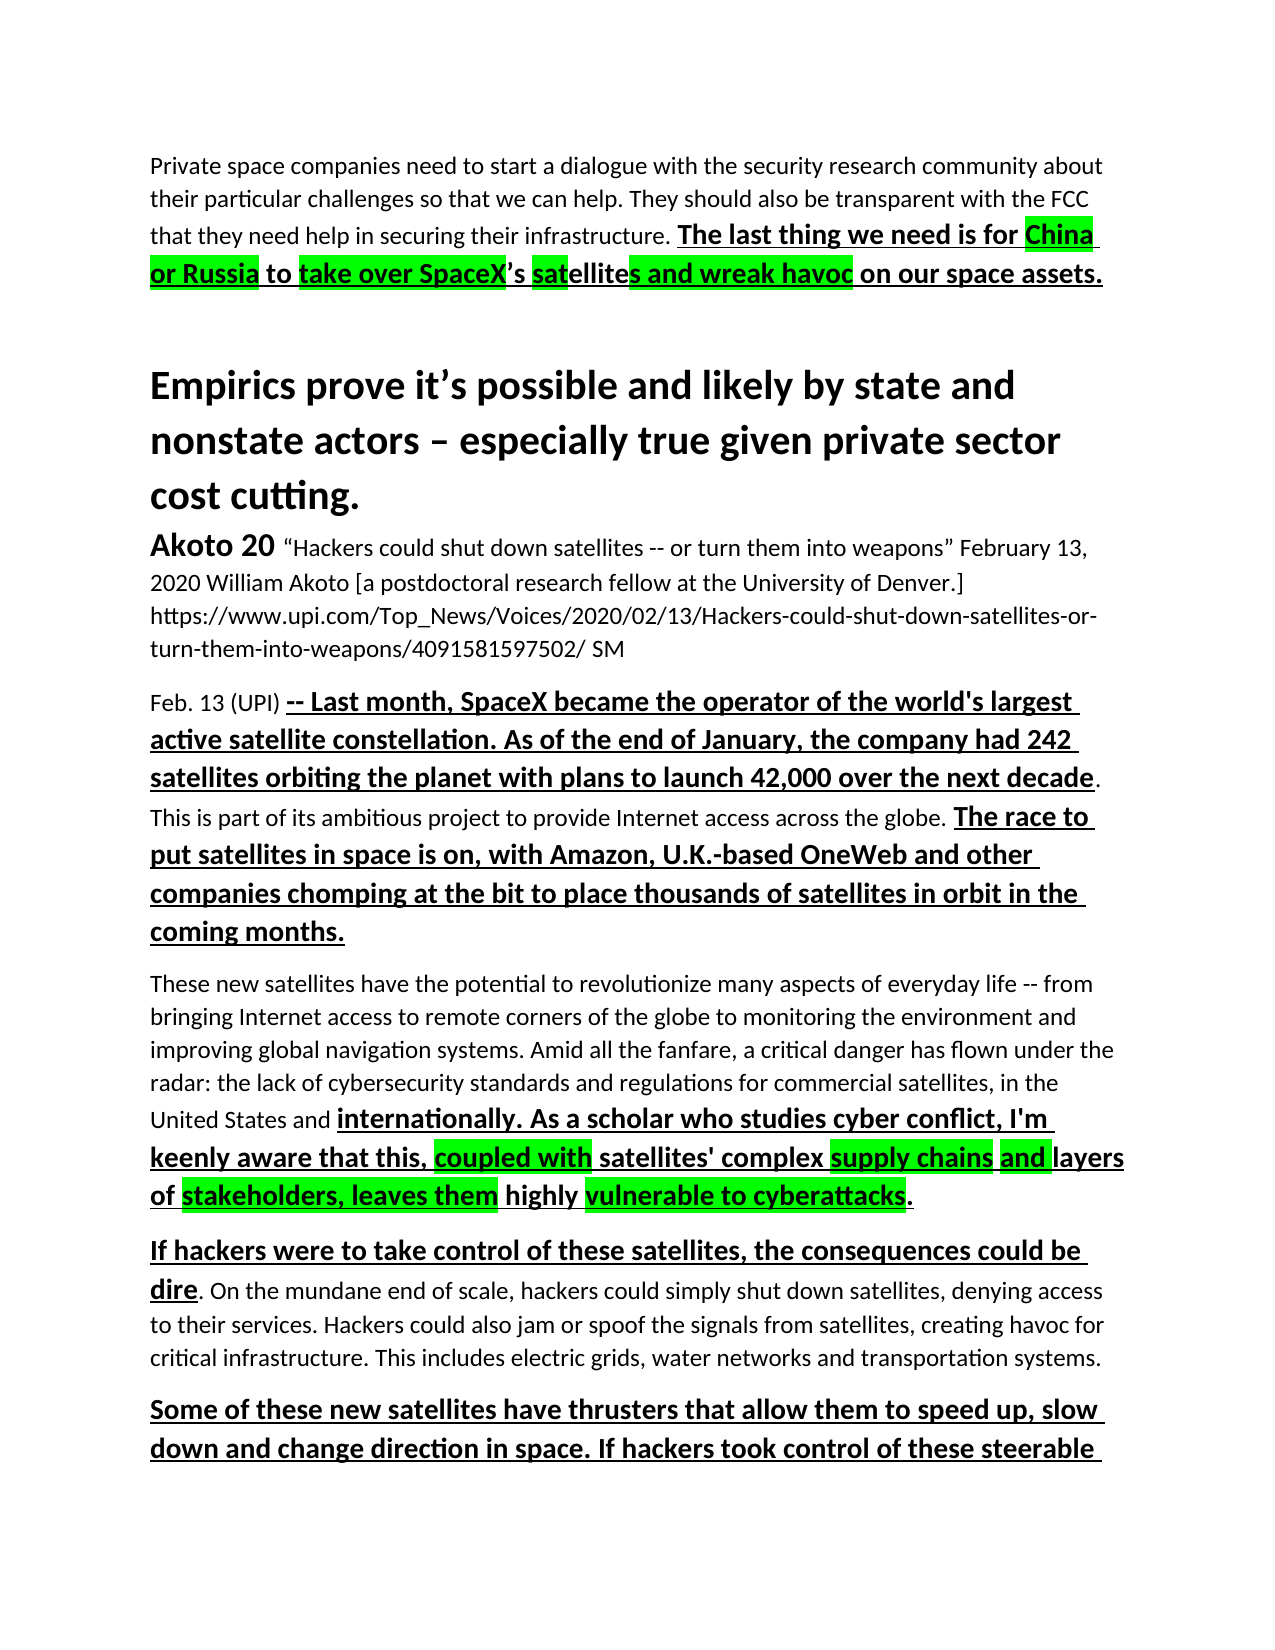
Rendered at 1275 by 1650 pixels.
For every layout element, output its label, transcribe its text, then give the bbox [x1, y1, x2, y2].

text Feb. 13 (UPI) -- Last month, SpaceX became the operator of the world's largest active satellite constellation. As of the end of January, the company had 242 satellites orbiting the planet with plans to launch 42,000 over the next decade. This is part of its ambitious project to provide Internet access across the globe. The race to put satellites in space is on, with Amazon, U.K.-based OneWeb and other companies chomping at the bit to place thousands of satellites in orbit in the coming months. [150, 683, 1125, 949]
text These new satellites have the potential to revolutionize many aspects of everyday life -- from bringing Internet access to remote corners of the globe to monitoring the environment and improving global navigation systems. Amid all the fanfare, a critical danger has flown under the radar: the lack of cybersecurity standards and regulations for commercial satellites, in the United States and internationally. As a scholar who studies cyber conflict, I'm keenly aware that this, coupled with satellites' complex supply chains and layers of stakeholders, leaves them highly vulnerable to cyberattacks. [150, 968, 1125, 1213]
subtitle Empirics prove it’s possible and likely by state and nonstate actors – especially true given private sector cost cutting. [150, 359, 1125, 520]
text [150, 1391, 1125, 1465]
text If hackers were to take control of these satellites, the consequences could be dire. On the mundane end of scale, hackers could simply shut down satellites, denying access to their services. Hackers could also jam or spoof the signals from satellites, creating havoc for critical infrastructure. This includes electric grids, water networks and transportation systems. [150, 1232, 1125, 1372]
text Akoto 20 “Hackers could shut down satellites -- or turn them into weapons” February 13, 2020 William Akoto [a postdoctoral research fellow at the University of Denver.] https://www.upi.com/Top_News/Voices/2020/02/13/Hackers-could-shut-down-satellites-or-turn-them-into-weapons/4091581597502/ SM [150, 524, 1125, 663]
text Private space companies need to start a dialogue with the security research community about their particular challenges so that we can help. They should also be transparent with the FCC that they need help in securing their infrastructure. The last thing we need is for China or Russia to take over SpaceX’s satellites and wreak havoc on our space assets. [150, 150, 1125, 290]
